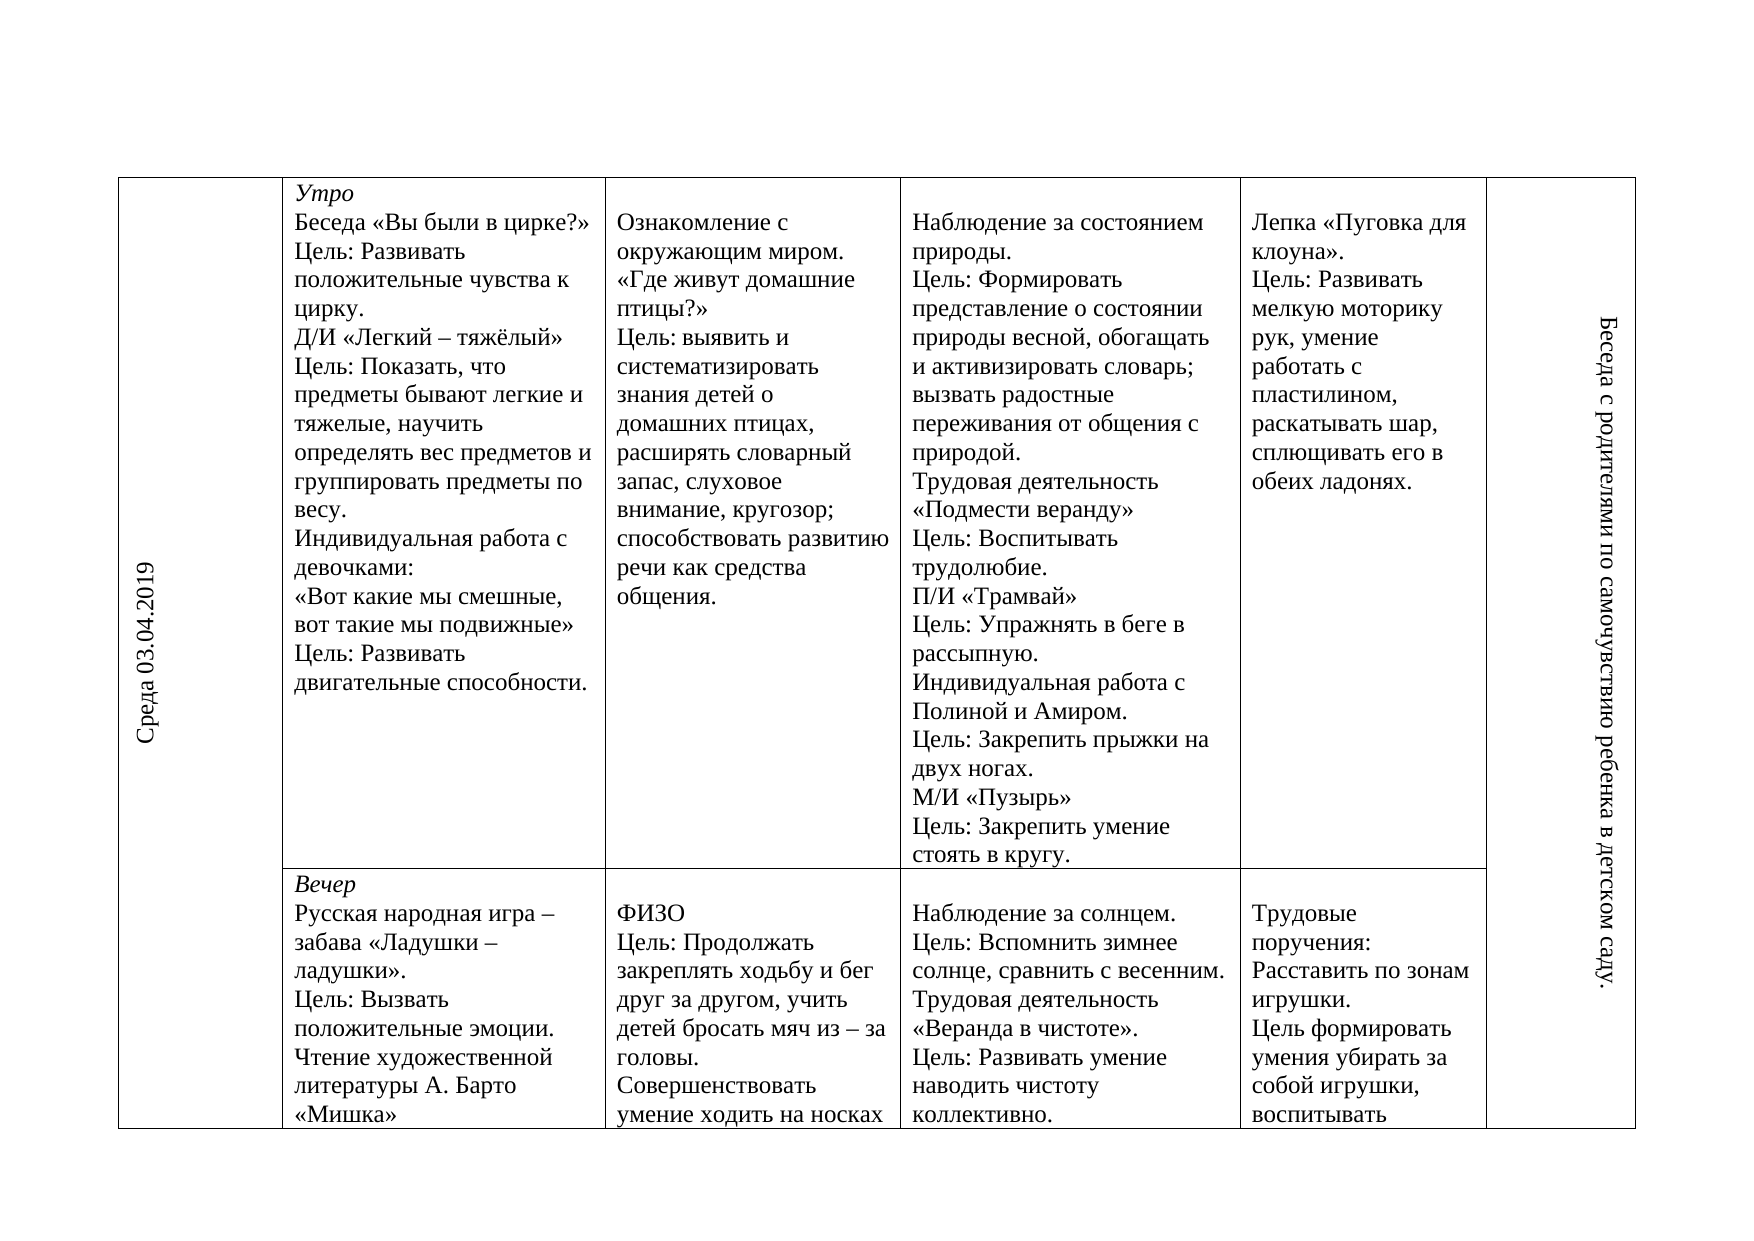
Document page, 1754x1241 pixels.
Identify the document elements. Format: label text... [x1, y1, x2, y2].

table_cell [606, 869, 900, 1128]
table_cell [283, 869, 605, 1128]
table_cell Наблюдение за состоянием природы. Цель: Формировать представление о состоянии природы весной, обогащать и активизировать словарь; вызвать радостные переживания от общения с природой. Трудовая деятельность «Подмести веранду» Цель: Воспитывать трудолюбие. П/И «Трамвай» Цель: Упражнять в беге в рассыпную. Индивидуальная работа с Полиной и Амиром. Цель: Закрепить прыжки на двух ногах. М/И «Пузырь» Цель: Закрепить умение стоять в кругу. [901, 178, 1240, 868]
table_cell Среда 03.04.2019 [119, 178, 282, 1128]
table_cell Лепка «Пуговка для клоуна». Цель: Развивать мелкую моторику рук, умение работать с пластилином, раскатывать шар, сплющивать его в обеих ладонях. [1241, 178, 1486, 868]
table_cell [1241, 869, 1486, 1128]
table_cell Утро Беседа «Вы были в цирке?» Цель: Развивать положительные чувства к цирку. Д/И «Легкий – тяжёлый» Цель: Показать, что предметы бывают легкие и тяжелые, научить определять вес предметов и группировать предметы по весу. Индивидуальная работа с девочками: «Вот какие мы смешные, вот такие мы подвижные» Цель: Развивать двигательные способности. [283, 178, 605, 868]
table_cell Ознакомление с окружающим миром. «Где живут домашние птицы?» Цель: выявить и систематизировать знания детей о домашних птицах, расширять словарный запас, слуховое внимание, кругозор; способствовать развитию речи как средства общения. [606, 178, 900, 868]
table_cell Беседа с родителями по самочувствию ребенка в детском саду. [1487, 178, 1635, 1128]
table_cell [901, 869, 1240, 1128]
